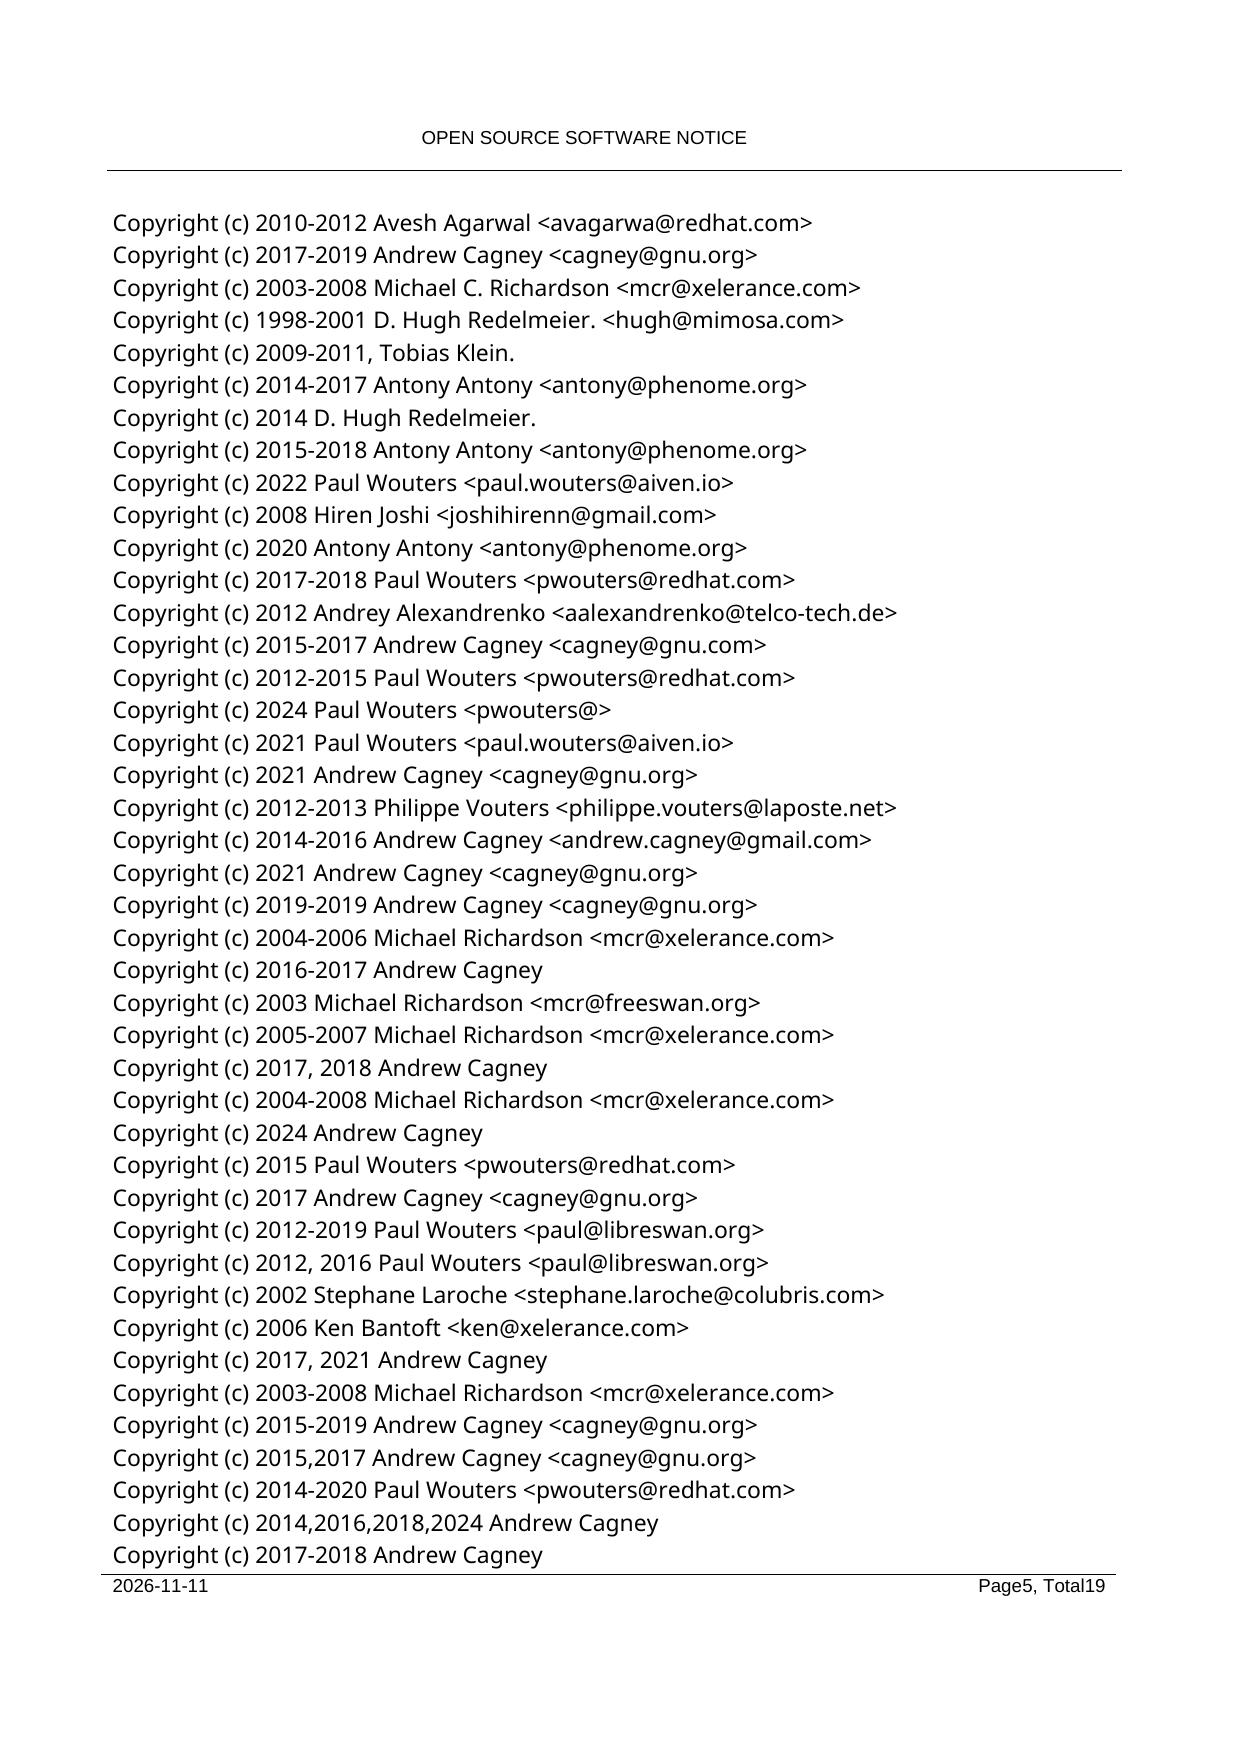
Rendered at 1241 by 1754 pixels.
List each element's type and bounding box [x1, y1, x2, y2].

text [112, 206, 1128, 1571]
